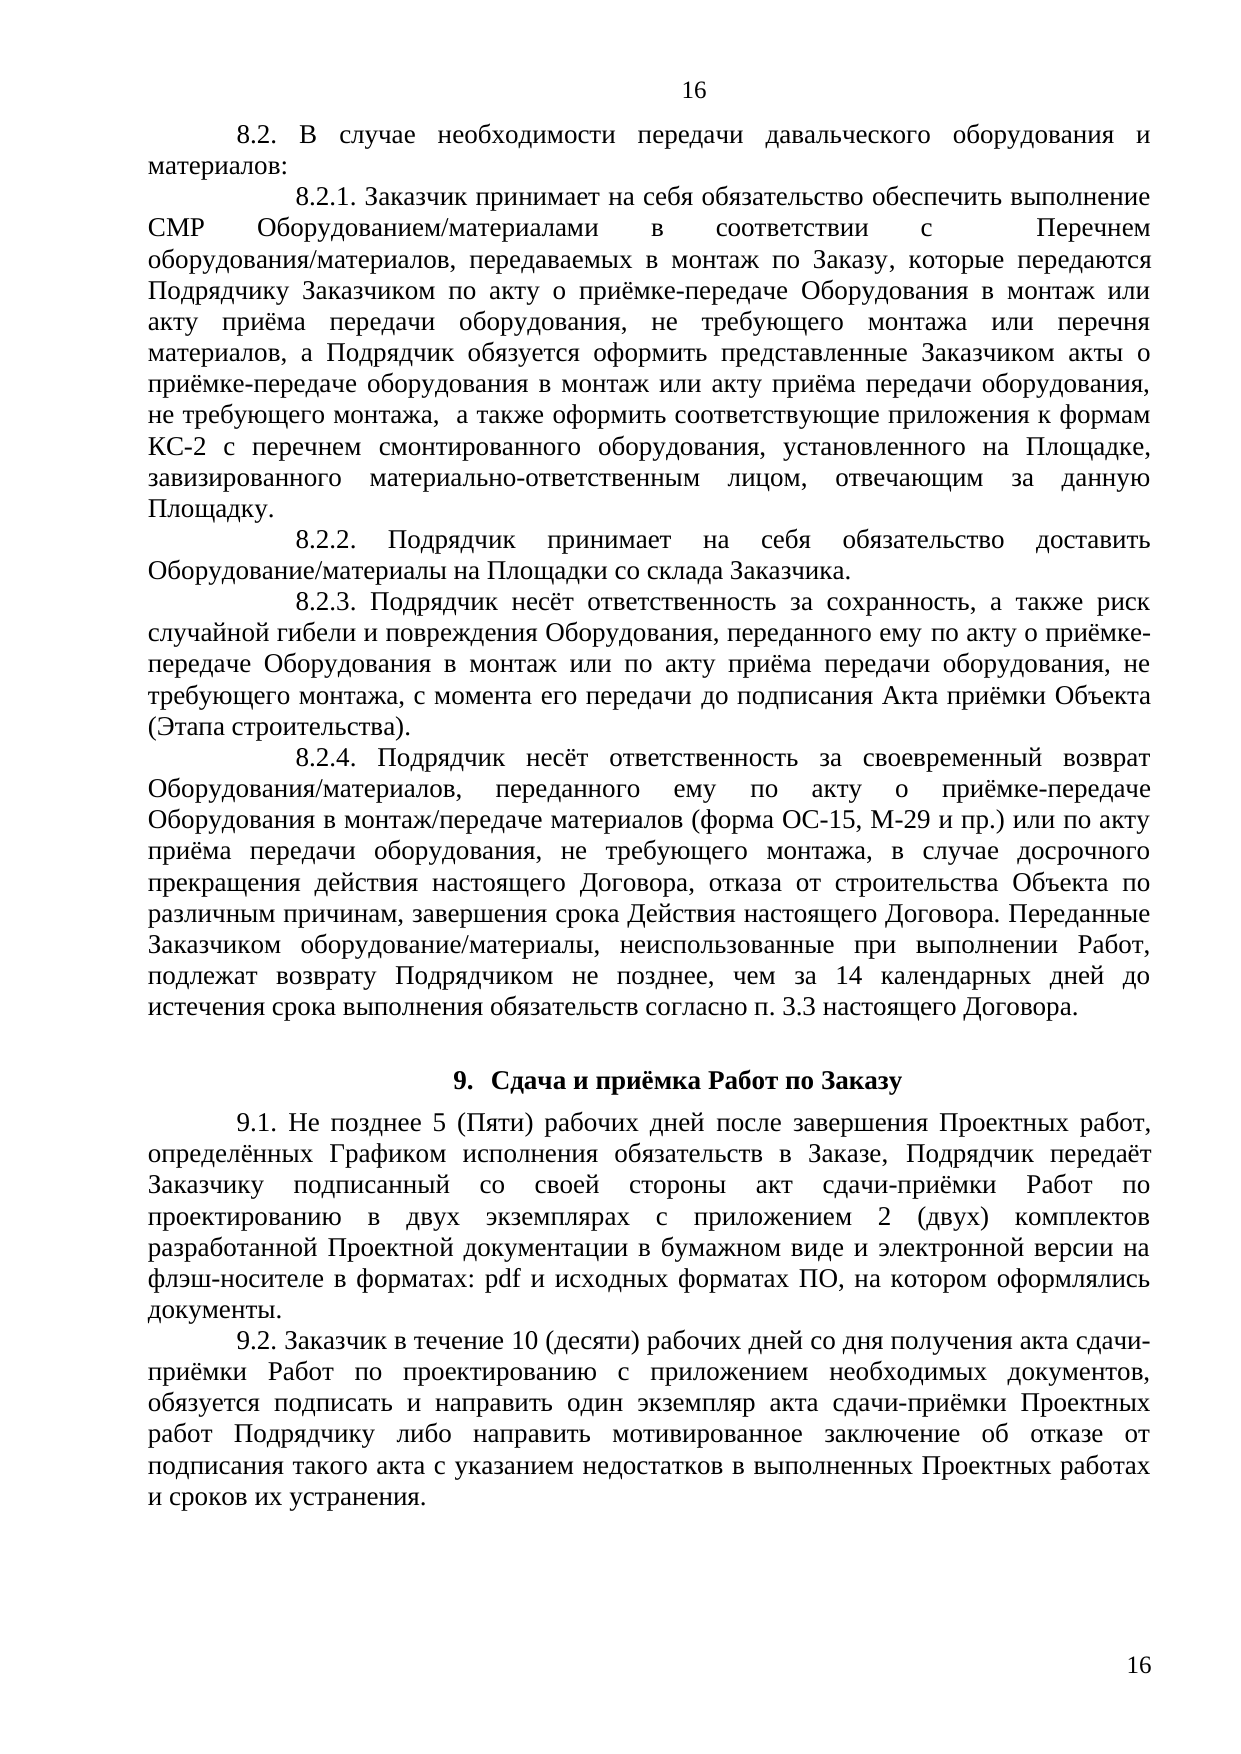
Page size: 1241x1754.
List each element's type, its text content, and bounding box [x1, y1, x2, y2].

text 8.2.3. Подрядчик несёт ответственность за сохранность, а также риск случайной гибели и повреждения Оборудования, переданного ему по акту о приёмке-передаче Оборудования в монтаж или по акту приёма передачи оборудования, не требующего монтажа, с момента его передачи до подписания Акта приёмки Объекта (Этапа строительства). [148, 585, 1152, 741]
text 8.2. В случае необходимости передачи давальческого оборудования и материалов: [148, 118, 1152, 180]
text 8.2.4. Подрядчик несёт ответственность за своевременный возврат Оборудования/материалов, переданного ему по акту о приёмке-передаче Оборудования в монтаж/передаче материалов (форма ОС-15, М-29 и пр.) или по акту приёма передачи оборудования, не требующего монтажа, в случае досрочного прекращения действия настоящего Договора, отказа от строительства Объекта по различным причинам, завершения срока Действия настоящего Договора. Переданные Заказчиком оборудование/материалы, неиспользованные при выполнении Работ, подлежат возврату Подрядчиком не позднее, чем за 14 календарных дней до истечения срока выполнения обязательств согласно п. 3.3 настоящего Договора. [148, 741, 1152, 1021]
text 8.2.2. Подрядчик принимает на себя обязательство доставить Оборудование/материалы на Площадки со склада Заказчика. [148, 523, 1152, 585]
text 9.1. Не позднее 5 (Пяти) рабочих дней после завершения Проектных работ, определённых Графиком исполнения обязательств в Заказе, Подрядчик передаёт Заказчику подписанный со своей стороны акт сдачи-приёмки Работ по проектированию в двух экземплярах с приложением 2 (двух) комплектов разработанной Проектной документации в бумажном виде и электронной версии на флэш-носителе в форматах: pdf и исходных форматах ПО, на котором оформлялись документы. [148, 1106, 1152, 1324]
text 8.2.1. Заказчик принимает на себя обязательство обеспечить выполнение СМР Оборудованием/материалами в соответствии с Перечнем оборудования/материалов, передаваемых в монтаж по Заказу, которые передаются Подрядчику Заказчиком по акту о приёмке-передаче Оборудования в монтаж или акту приёма передачи оборудования, не требующего монтажа или перечня материалов, а Подрядчик обязуется оформить представленные Заказчиком акты о приёмке-передаче оборудования в монтаж или акту приёма передачи оборудования, не требующего монтажа, а также оформить соответствующие приложения к формам КС-2 с перечнем смонтированного оборудования, установленного на Площадке, завизированного материально-ответственным лицом, отвечающим за данную Площадку. [148, 180, 1152, 523]
text 9.2. Заказчик в течение 10 (десяти) рабочих дней со дня получения акта сдачи-приёмки Работ по проектированию с приложением необходимых документов, обязуется подписать и направить один экземпляр акта сдачи-приёмки Проектных работ Подрядчику либо направить мотивированное заключение об отказе от подписания такого акта с указанием недостатков в выполненных Проектных работах и сроков их устранения. [148, 1324, 1152, 1511]
subtitle Сдача и приёмка Работ по Заказу [204, 1064, 1152, 1095]
